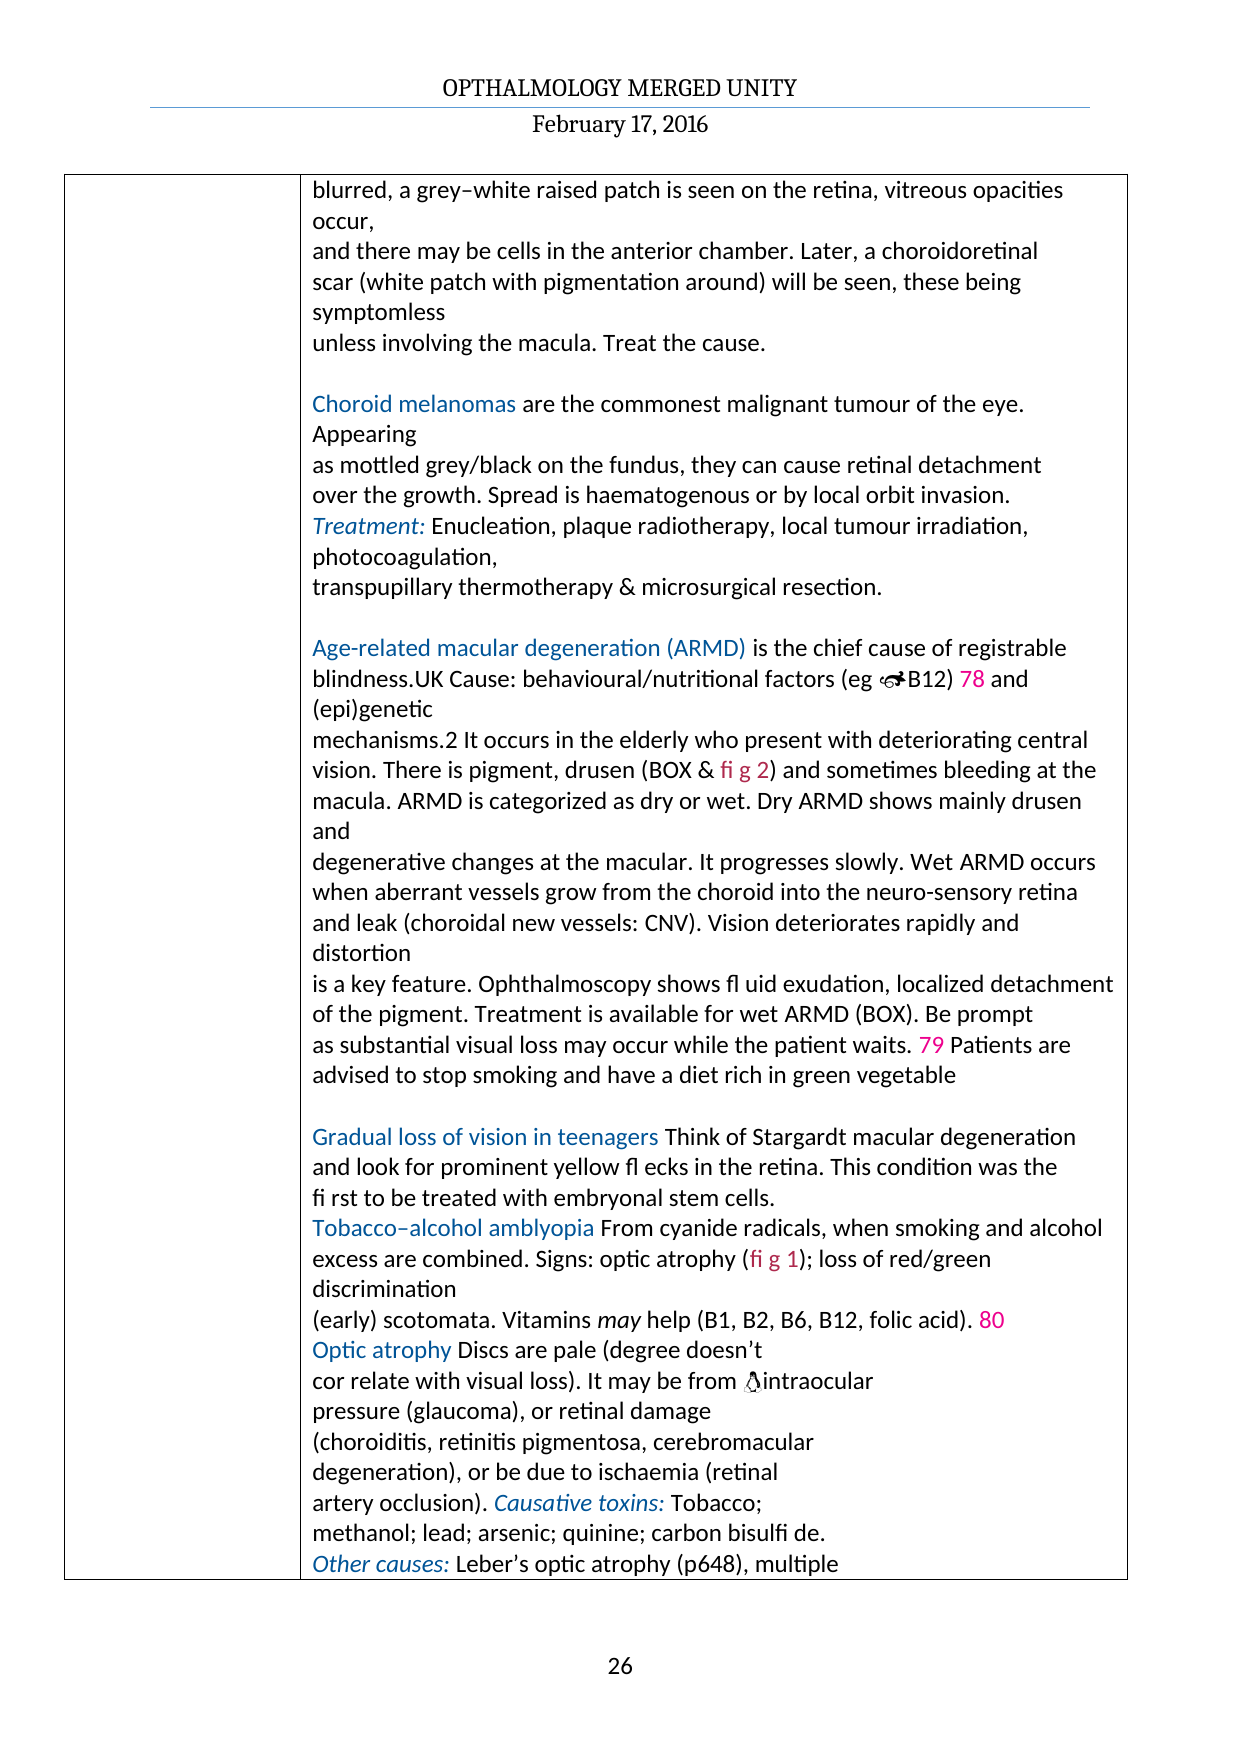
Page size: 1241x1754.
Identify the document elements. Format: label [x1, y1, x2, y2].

table_cell [65, 175, 300, 1578]
table_cell [301, 175, 1127, 1578]
